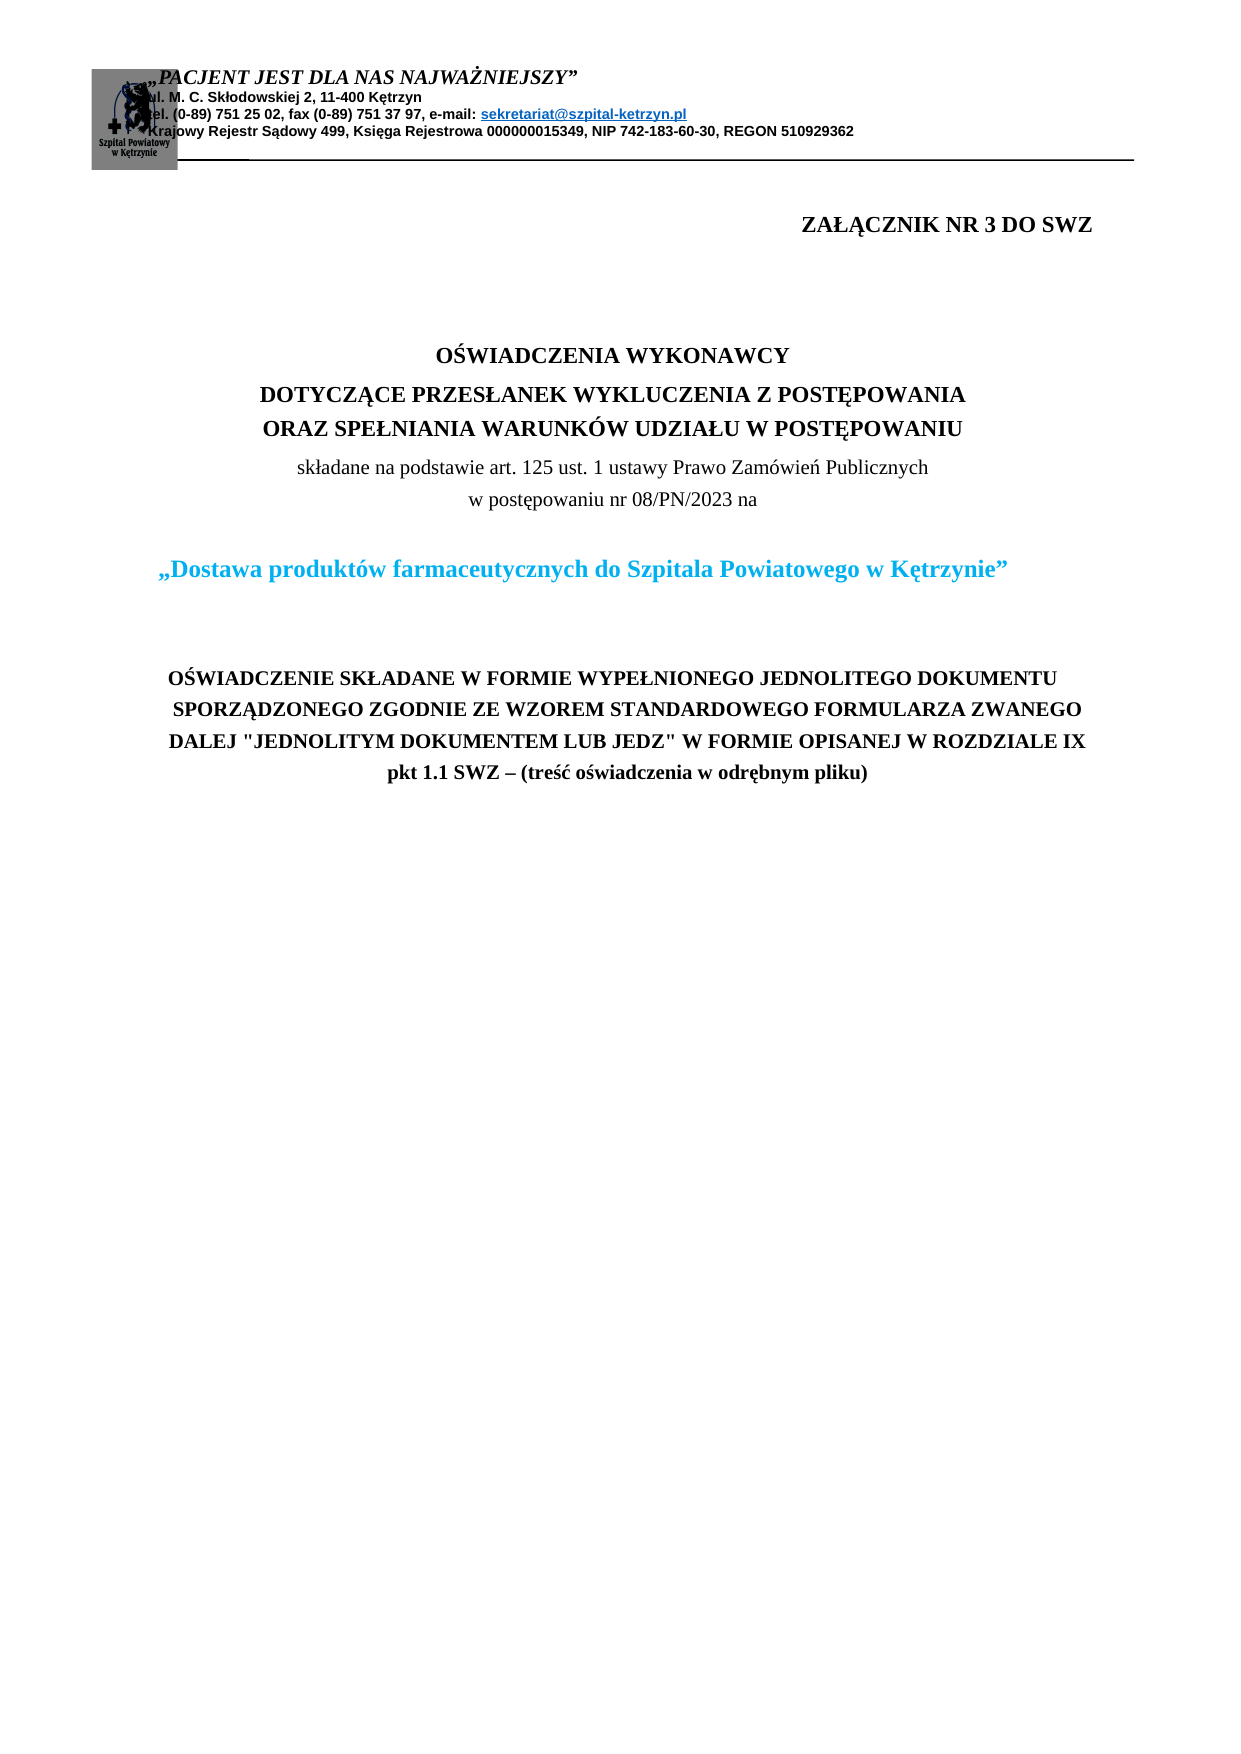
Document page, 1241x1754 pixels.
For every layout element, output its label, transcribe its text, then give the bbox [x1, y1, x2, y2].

text ORAZ SPEŁNIANIA WARUNKÓW UDZIAŁU W POSTĘPOWANIU [133, 415, 1093, 441]
text w postępowaniu nr 08/PN/2023 na [133, 487, 1093, 511]
text OŚWIADCZENIA WYKONAWCY [133, 343, 1093, 369]
text „Dostawa produktów farmaceutycznych do Szpitala Powiatowego w Kętrzynie” [148, 554, 1019, 583]
text ZAŁĄCZNIK NR 3 DO SWZ [133, 211, 1093, 238]
text DOTYCZĄCE PRZESŁANEK WYKLUCZENIA Z POSTĘPOWANIA [133, 377, 1093, 408]
text OŚWIADCZENIE SKŁADANE W FORMIE WYPEŁNIONEGO JEDNOLITEGO DOKUMENTU SPORZĄDZONEGO ZGODNIE ZE WZOREM STANDARDOWEGO FORMULARZA ZWANEGO DALEJ "JEDNOLITYM DOKUMENTEM LUB JEDZ" W FORMIE OPISANEJ W ROZDZIALE IX pkt 1.1 SWZ – (treść oświadczenia w odrębnym pliku) [133, 661, 1093, 786]
text składane na podstawie art. 125 ust. 1 ustawy Prawo Zamówień Publicznych [133, 449, 1093, 481]
